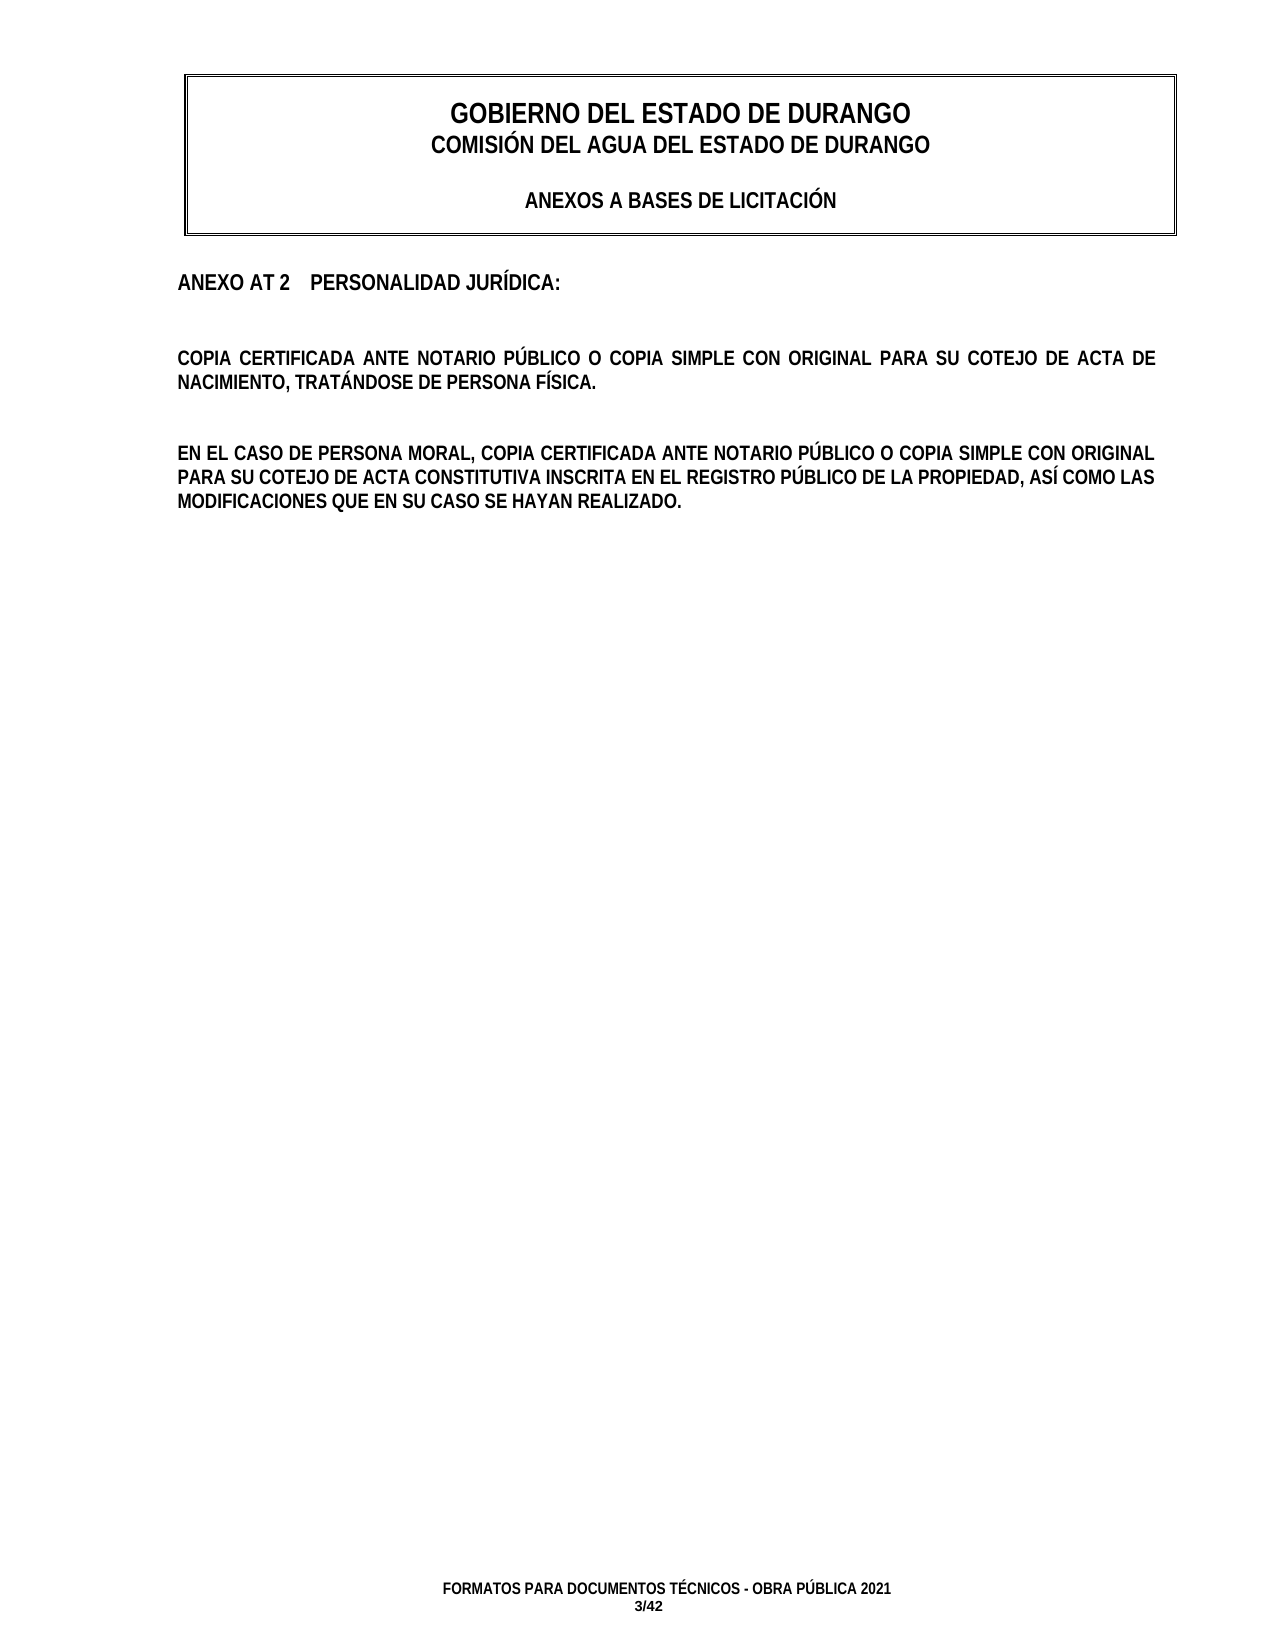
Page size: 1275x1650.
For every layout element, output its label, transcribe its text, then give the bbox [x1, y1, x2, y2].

text COPIA CERTIFICADA ANTE NOTARIO PÚBLICO O COPIA SIMPLE CON ORIGINAL PARA SU COTEJO DE ACTA DE NACIMIENTO, TRATÁNDOSE DE PERSONA FÍSICA. [177, 346, 1157, 394]
text EN EL CASO DE PERSONA MORAL, COPIA CERTIFICADA ANTE NOTARIO PÚBLICO O COPIA SIMPLE CON ORIGINAL PARA SU COTEJO DE ACTA CONSTITUTIVA INSCRITA EN EL REGISTRO PÚBLICO DE LA PROPIEDAD, ASÍ COMO LAS MODIFICACIONES QUE EN SU CASO SE HAYAN REALIZADO. [177, 441, 1157, 513]
